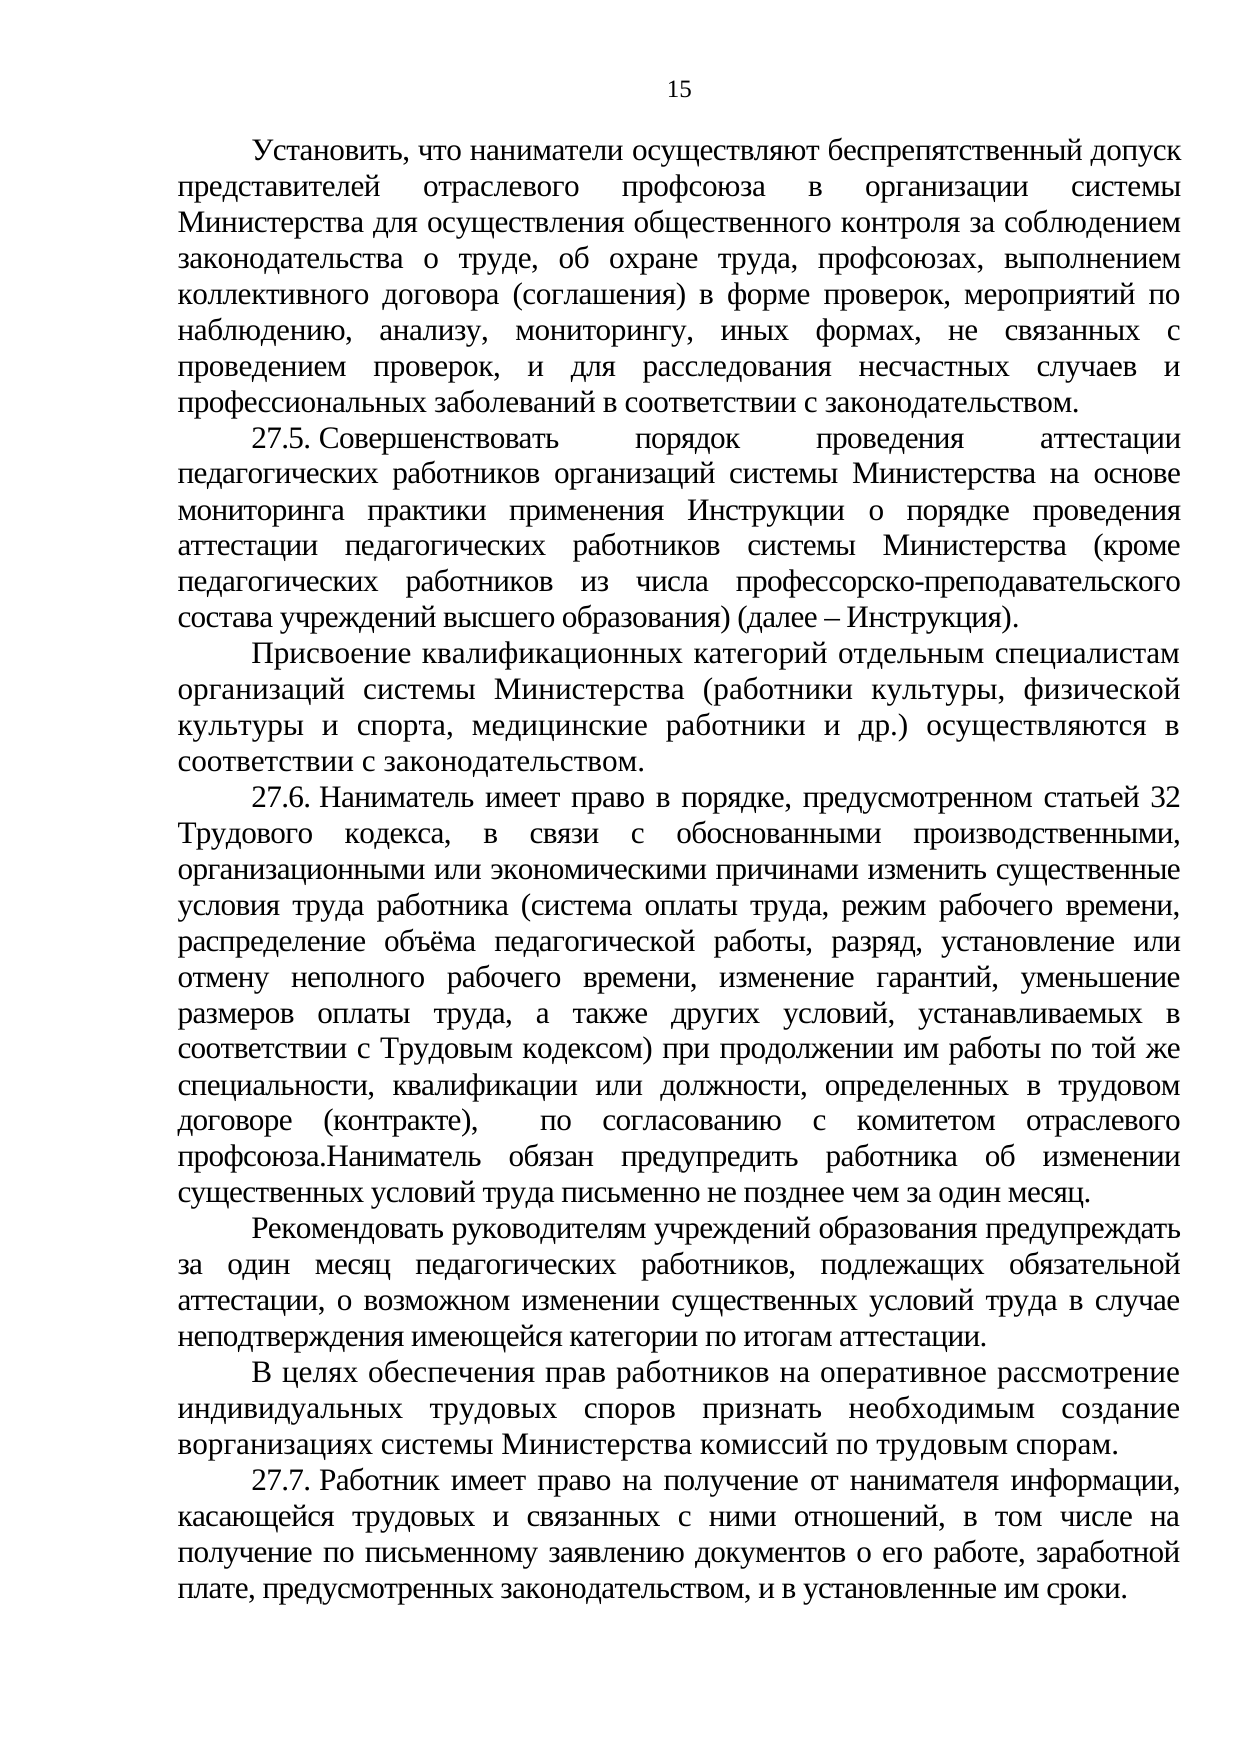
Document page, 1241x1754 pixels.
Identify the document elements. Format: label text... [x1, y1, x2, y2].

text В целях обеспечения прав работников на оперативное рассмотрение индивидуальных трудовых споров признать необходимым создание ворганизациях системы Министерства комиссий по трудовым спорам. [177, 1353, 1181, 1461]
text Установить, что наниматели осуществляют беспрепятственный допуск представителей отраслевого профсоюза в организации системы Министерства для осуществления общественного контроля за соблюдением законодательства о труде, об охране труда, профсоюзах, выполнением коллективного договора (соглашения) в форме проверок, мероприятий по наблюдению, анализу, мониторингу, иных формах, не связанных с проведением проверок, и для расследования несчастных случаев и профессиональных заболеваний в соответствии с законодательством. [177, 131, 1181, 419]
text Присвоение квалификационных категорий отдельным специалистам организаций системы Министерства (работники культуры, физической культуры и спорта, медицинские работники и др.) осуществляются в соответствии с законодательством. [177, 634, 1181, 778]
text 27.6. Наниматель имеет право в порядке, предусмотренном статьей 32 Трудового кодекса, в связи с обоснованными производственными, организационными или экономическими причинами изменить существенные условия труда работника (система оплаты труда, режим рабочего времени, распределение объёма педагогической работы, разряд, установление или отмену неполного рабочего времени, изменение гарантий, уменьшение размеров оплаты труда, а также других условий, устанавливаемых в соответствии с Трудовым кодексом) при продолжении им работы по той же специальности, квалификации или должности, определенных в трудовом договоре (контракте), по согласованию с комитетом отраслевого профсоюза.Наниматель обязан предупредить работника об изменении существенных условий труда письменно не позднее чем за один месяц. [177, 778, 1181, 1209]
text 27.7. Работник имеет право на получение от нанимателя информации, касающейся трудовых и связанных с ними отношений, в том числе на получение по письменному заявлению документов о его работе, заработной плате, предусмотренных законодательством, и в установленные им сроки. [177, 1461, 1181, 1605]
text Рекомендовать руководителям учреждений образования предупреждать за один месяц педагогических работников, подлежащих обязательной аттестации, о возможном изменении существенных условий труда в случае неподтверждения имеющейся категории по итогам аттестации. [177, 1209, 1181, 1353]
text 27.5. Совершенствовать порядок проведения аттестации педагогических работников организаций системы Министерства на основе мониторинга практики применения Инструкции о порядке проведения аттестации педагогических работников системы Министерства (кроме педагогических работников из числа профессорско-преподавательского состава учреждений высшего образования) (далее – Инструкция). [177, 419, 1181, 634]
